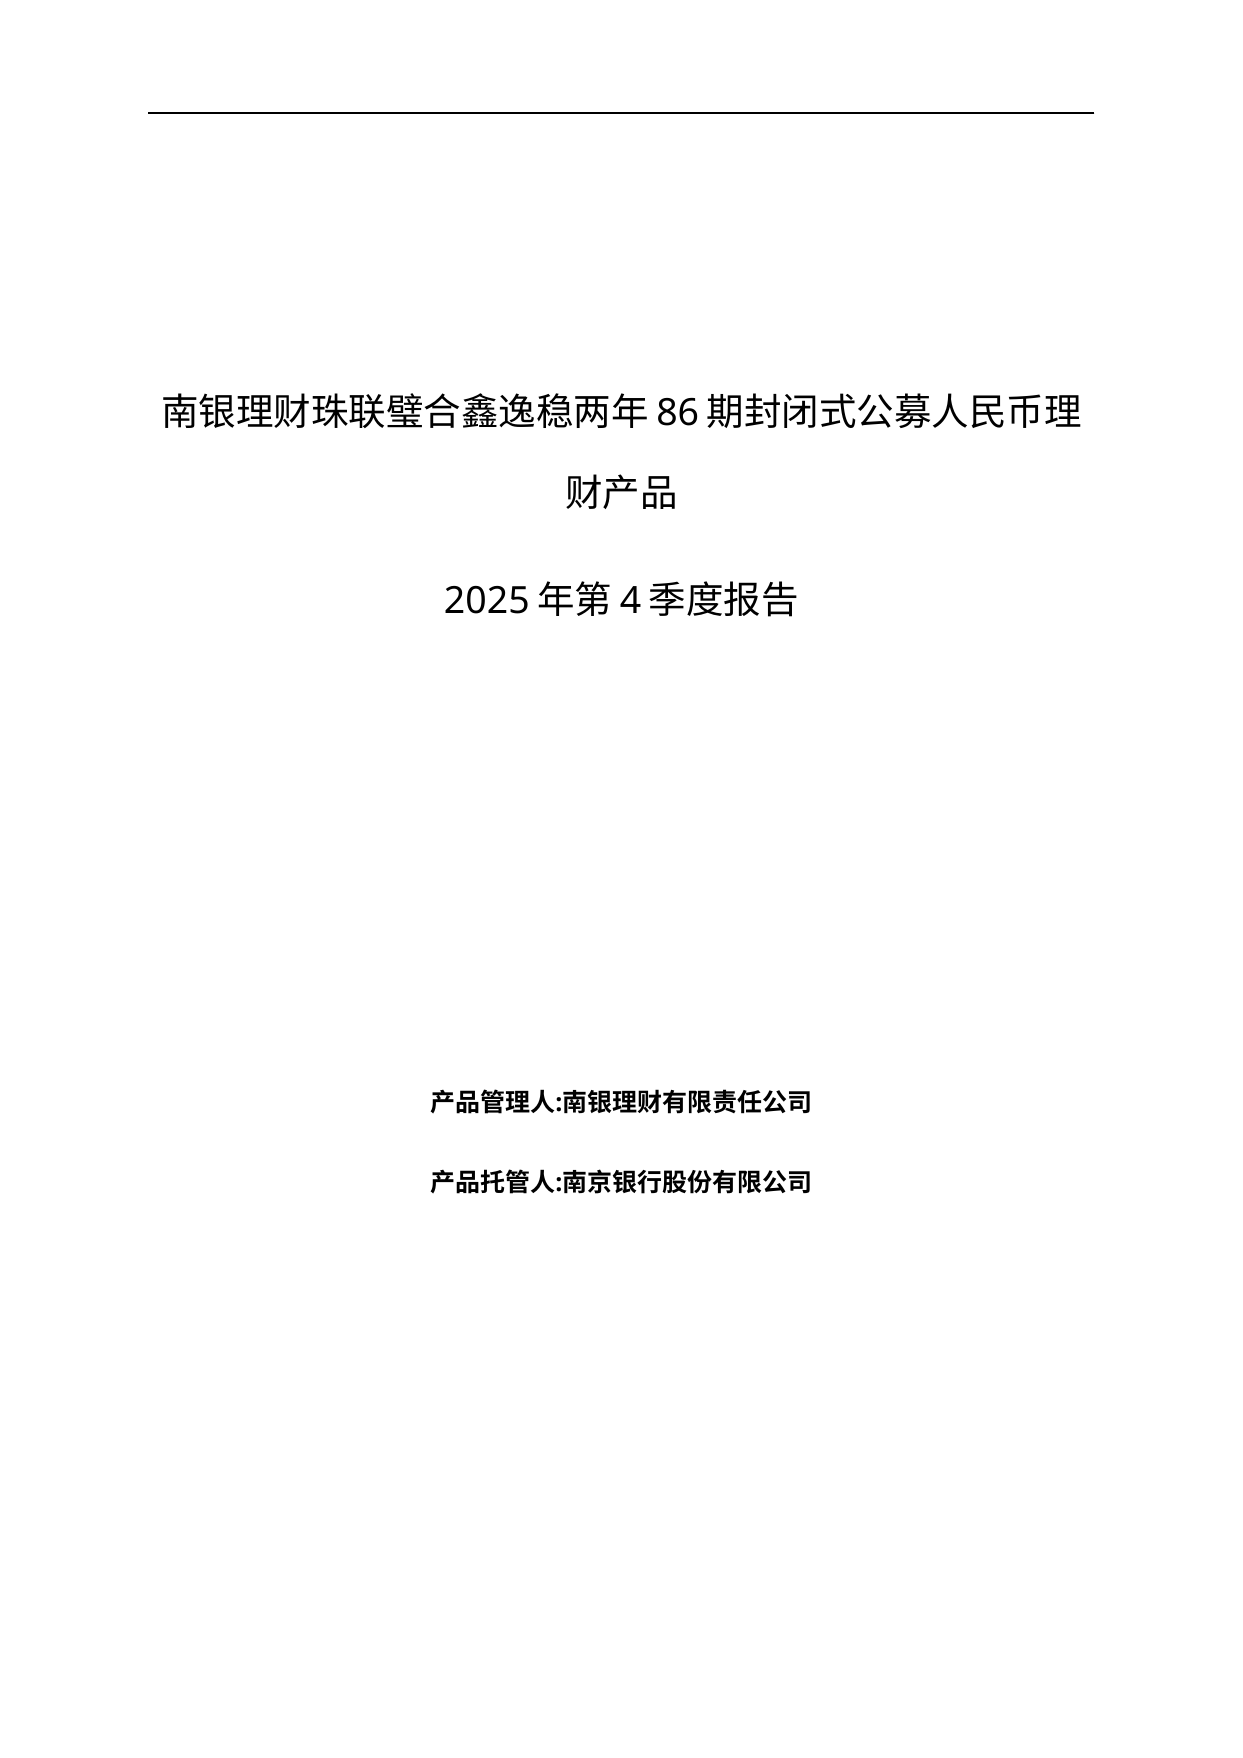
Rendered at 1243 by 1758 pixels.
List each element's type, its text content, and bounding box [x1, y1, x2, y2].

text 南银理财珠联璧合鑫逸稳两年86期封闭式公募人民币理财产品 [148, 382, 1094, 518]
text 产品管理人:南银理财有限责任公司 [148, 1083, 1094, 1119]
text 产品托管人:南京银行股份有限公司 [148, 1162, 1094, 1198]
text 2025年第4季度报告 [148, 570, 1094, 624]
